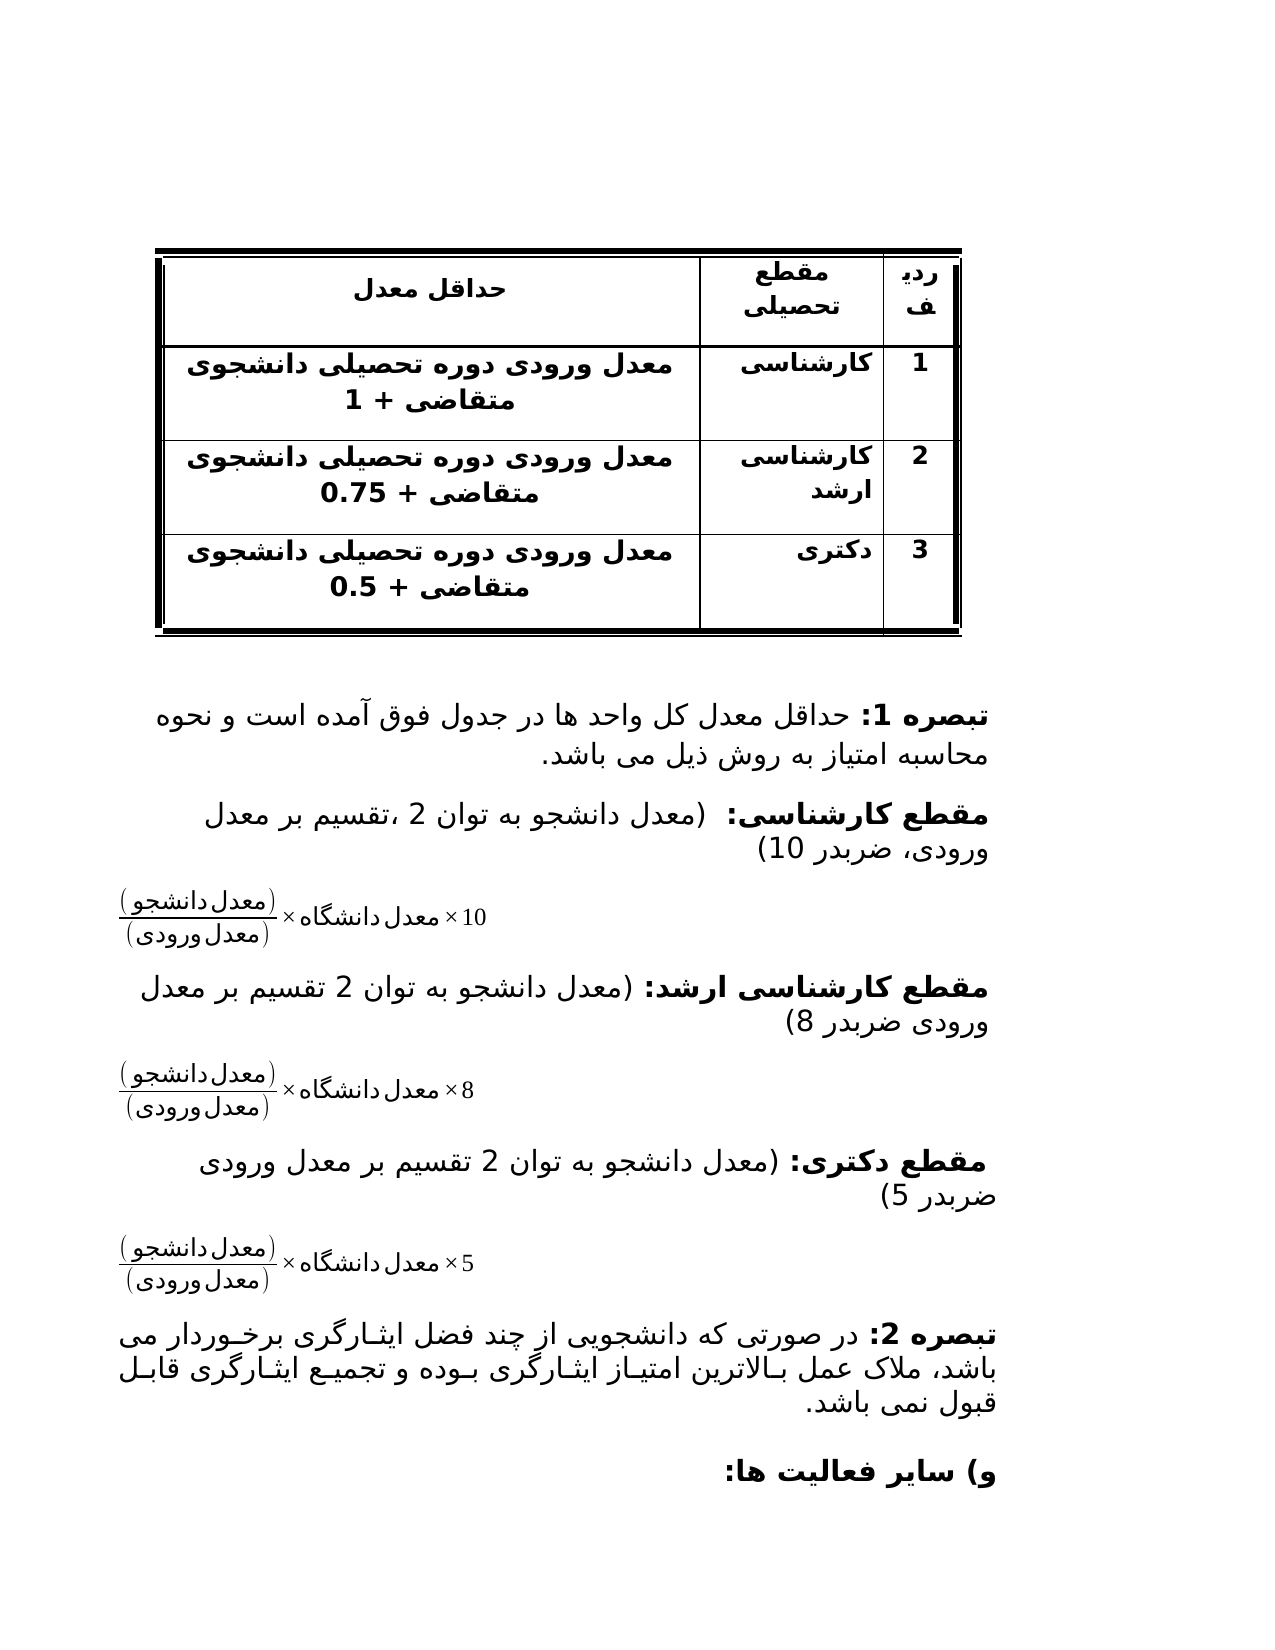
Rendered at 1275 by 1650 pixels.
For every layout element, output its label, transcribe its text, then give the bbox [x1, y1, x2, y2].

table_cell دکتری [701, 535, 883, 627]
text و) سایر فعالیت ها: [118, 1454, 997, 1488]
text مقطع دکتری: (معدل دانشجو به توان 2 تقسیم بر معدل ورودی ضربدر 5) [118, 1144, 997, 1212]
table_header حداقل معدل [160, 254, 700, 345]
table_header ردیف [884, 258, 957, 345]
text مقطع کارشناسی ارشد: (معدل دانشجو به توان 2 تقسیم بر معدل ورودی ضربدر 8) [118, 971, 989, 1038]
table_cell معدل ورودی دوره تحصیلی دانشجوی متقاضی + 0.5 [162, 535, 699, 627]
table_cell معدل ورودی دوره تحصیلی دانشجوی متقاضی + 1 [165, 348, 699, 440]
text تبصره 2: در صورتی که دانشجویی از چند فضل ایثارگری برخوردار می باشد، ملاک عمل بالاترین امتیاز ایثارگری بوده و تجمیع ایثارگری قابل قبول نمی باشد. [118, 1317, 997, 1419]
table_header مقطع تحصیلی [701, 258, 883, 345]
table_cell معدل ورودی دوره تحصیلی دانشجوی متقاضی + 0.75 [165, 441, 699, 534]
text تبصره 1: حداقل معدل کل واحد ها در جدول فوق آمده است و نحوه محاسبه امتیاز به روش ذیل می باشد. [118, 699, 989, 772]
table_cell کارشناسی ارشد [701, 441, 883, 534]
table_cell 1 [884, 348, 953, 440]
text مقطع کارشناسی: (معدل دانشجو به توان 2 ،تقسیم بر معدل ورودی، ضربدر 10) [118, 797, 989, 865]
table_cell 2 [884, 441, 953, 534]
table_cell 3 [884, 535, 957, 627]
table_cell کارشناسی [701, 348, 883, 440]
